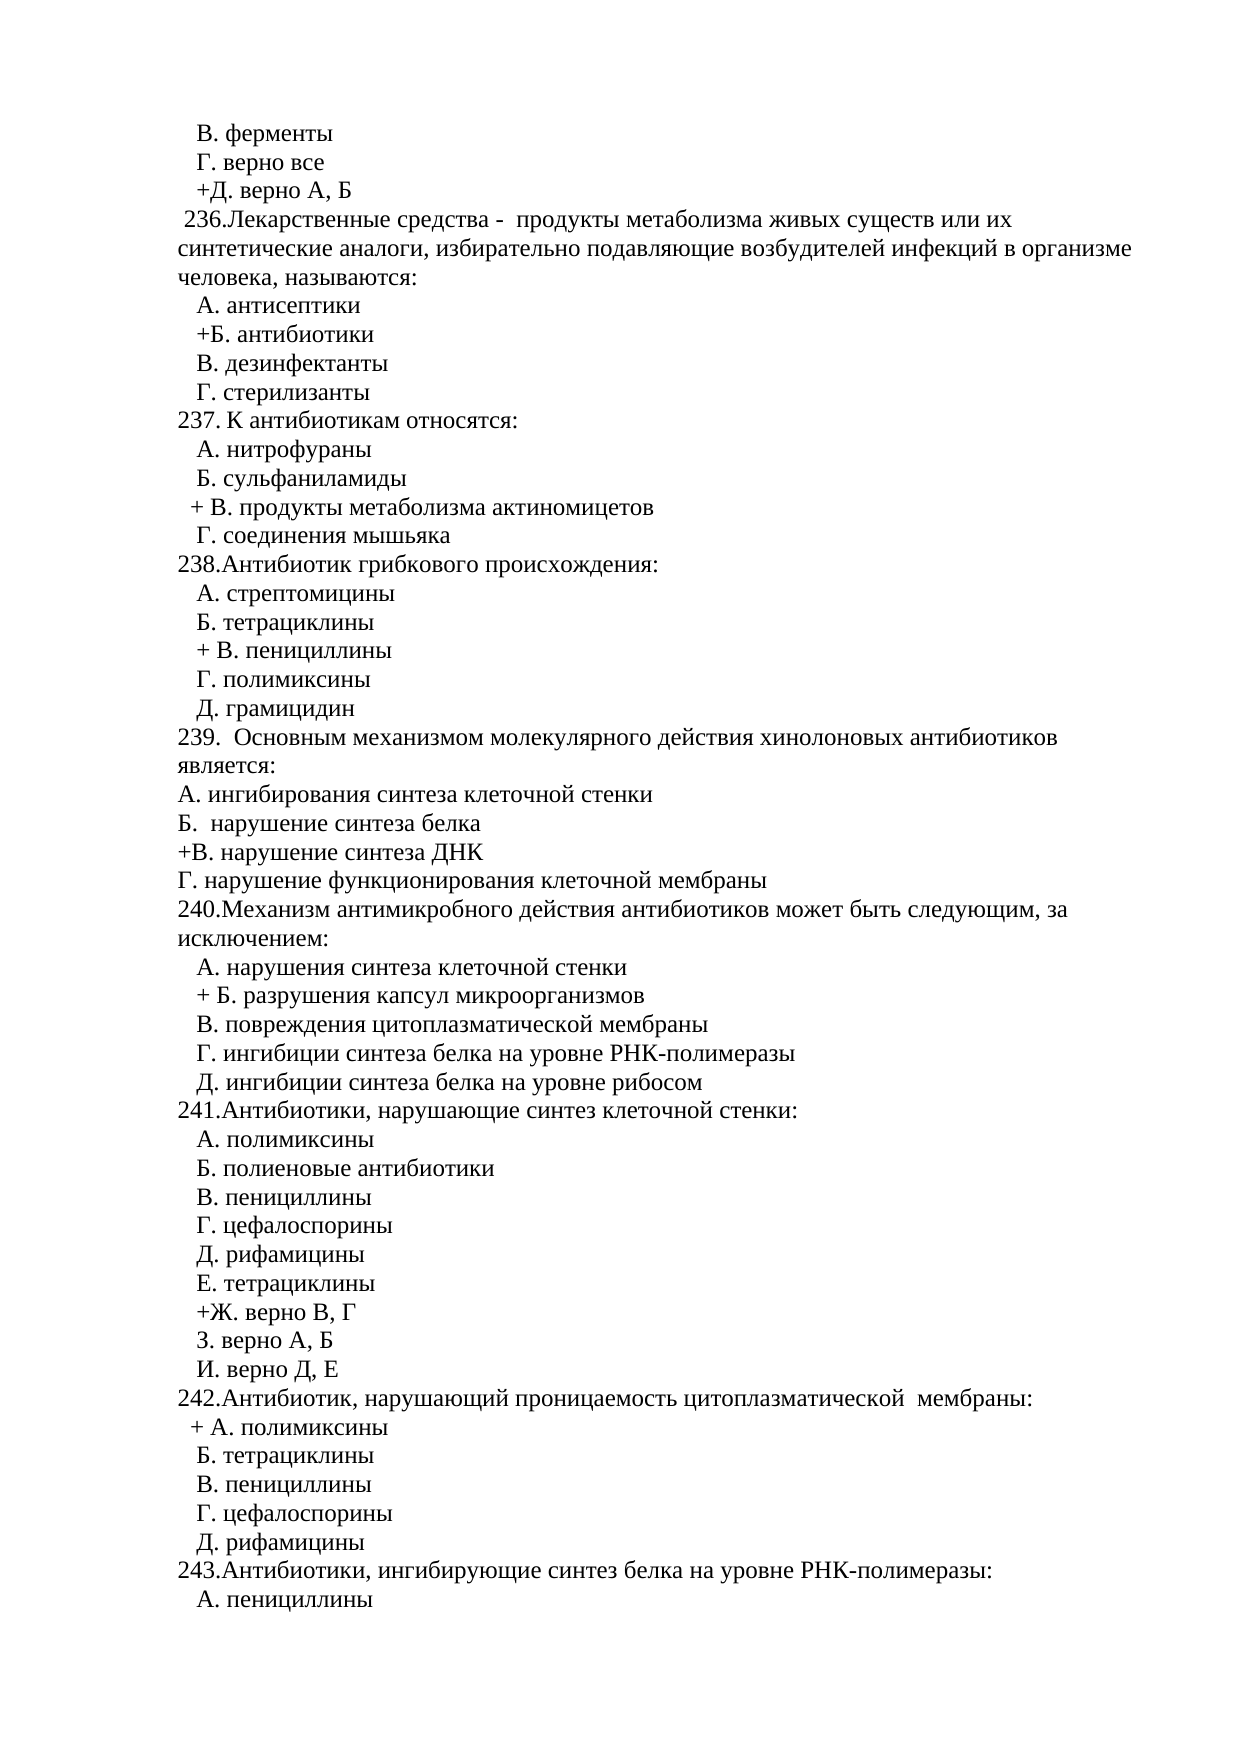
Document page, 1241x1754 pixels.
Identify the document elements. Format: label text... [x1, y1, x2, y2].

text 237. К антибиотикам относятся: [177, 406, 1152, 434]
text 238.Антибиотик грибкового происхождения: [177, 549, 1152, 578]
text 242.Антибиотик, нарушающий проницаемость цитоплазматической мембраны: [177, 1383, 1152, 1412]
text Е. тетрациклины [177, 1268, 1152, 1297]
text + В. продукты метаболизма актиномицетов [177, 492, 1152, 521]
text В. пенициллины [177, 1469, 1152, 1498]
text Г. нарушение функционирования клеточной мембраны [177, 866, 1152, 894]
text В. пенициллины [177, 1182, 1152, 1211]
text Д. рифамицины [177, 1239, 1152, 1268]
text Г. верно все [177, 147, 1152, 176]
text Г. ингибиции синтеза белка на уровне РНК-полимеразы [177, 1038, 1152, 1067]
text + В. пенициллины [177, 636, 1152, 664]
text +Ж. верно В, Г [177, 1297, 1152, 1326]
text Г. цефалоспорины [177, 1498, 1152, 1527]
text Г. полимиксины [177, 664, 1152, 693]
text 240.Механизм антимикробного действия антибиотиков может быть следующим, за исключением: [177, 894, 1152, 952]
text А. антисептики [177, 291, 1152, 319]
text Б. сульфаниламиды [177, 463, 1152, 492]
text А. полимиксины [177, 1124, 1152, 1153]
text А. стрептомицины [177, 578, 1152, 607]
text Д. грамицидин [177, 693, 1152, 722]
text 243.Антибиотики, ингибирующие синтез белка на уровне РНК-полимеразы: [177, 1556, 1152, 1584]
text 239. Основным механизмом молекулярного действия хинолоновых антибиотиков является: [177, 722, 1152, 779]
text + А. полимиксины [177, 1412, 1152, 1441]
text Б. тетрациклины [177, 1441, 1152, 1469]
text +В. нарушение синтеза ДНК [177, 837, 1152, 866]
text И. верно Д, Е [177, 1354, 1152, 1383]
text А. нитрофураны [177, 434, 1152, 463]
text Д. ингибиции синтеза белка на уровне рибосом [177, 1067, 1152, 1096]
text В. повреждения цитоплазматической мембраны [177, 1009, 1152, 1038]
text Г. соединения мышьяка [177, 521, 1152, 549]
text А. ингибирования синтеза клеточной стенки [177, 779, 1152, 808]
text З. верно А, Б [177, 1326, 1152, 1354]
text Г. стерилизанты [177, 377, 1152, 406]
text 236.Лекарственные средства - продукты метаболизма живых существ или их синтетические аналоги, избирательно подавляющие возбудителей инфекций в организме человека, называются: [177, 204, 1152, 291]
text 241.Антибиотики, нарушающие синтез клеточной стенки: [177, 1096, 1152, 1124]
text А. пенициллины [177, 1584, 1152, 1613]
text В. дезинфектанты [177, 348, 1152, 377]
text +Д. верно А, Б [177, 176, 1152, 204]
text В. ферменты [177, 118, 1152, 147]
text Д. рифамицины [177, 1527, 1152, 1556]
text Г. цефалоспорины [177, 1211, 1152, 1239]
text Б. тетрациклины [177, 607, 1152, 636]
text Б. полиеновые антибиотики [177, 1153, 1152, 1182]
text +Б. антибиотики [177, 319, 1152, 348]
text Б. нарушение синтеза белка [177, 808, 1152, 837]
text + Б. разрушения капсул микроорганизмов [177, 981, 1152, 1009]
text А. нарушения синтеза клеточной стенки [177, 952, 1152, 981]
